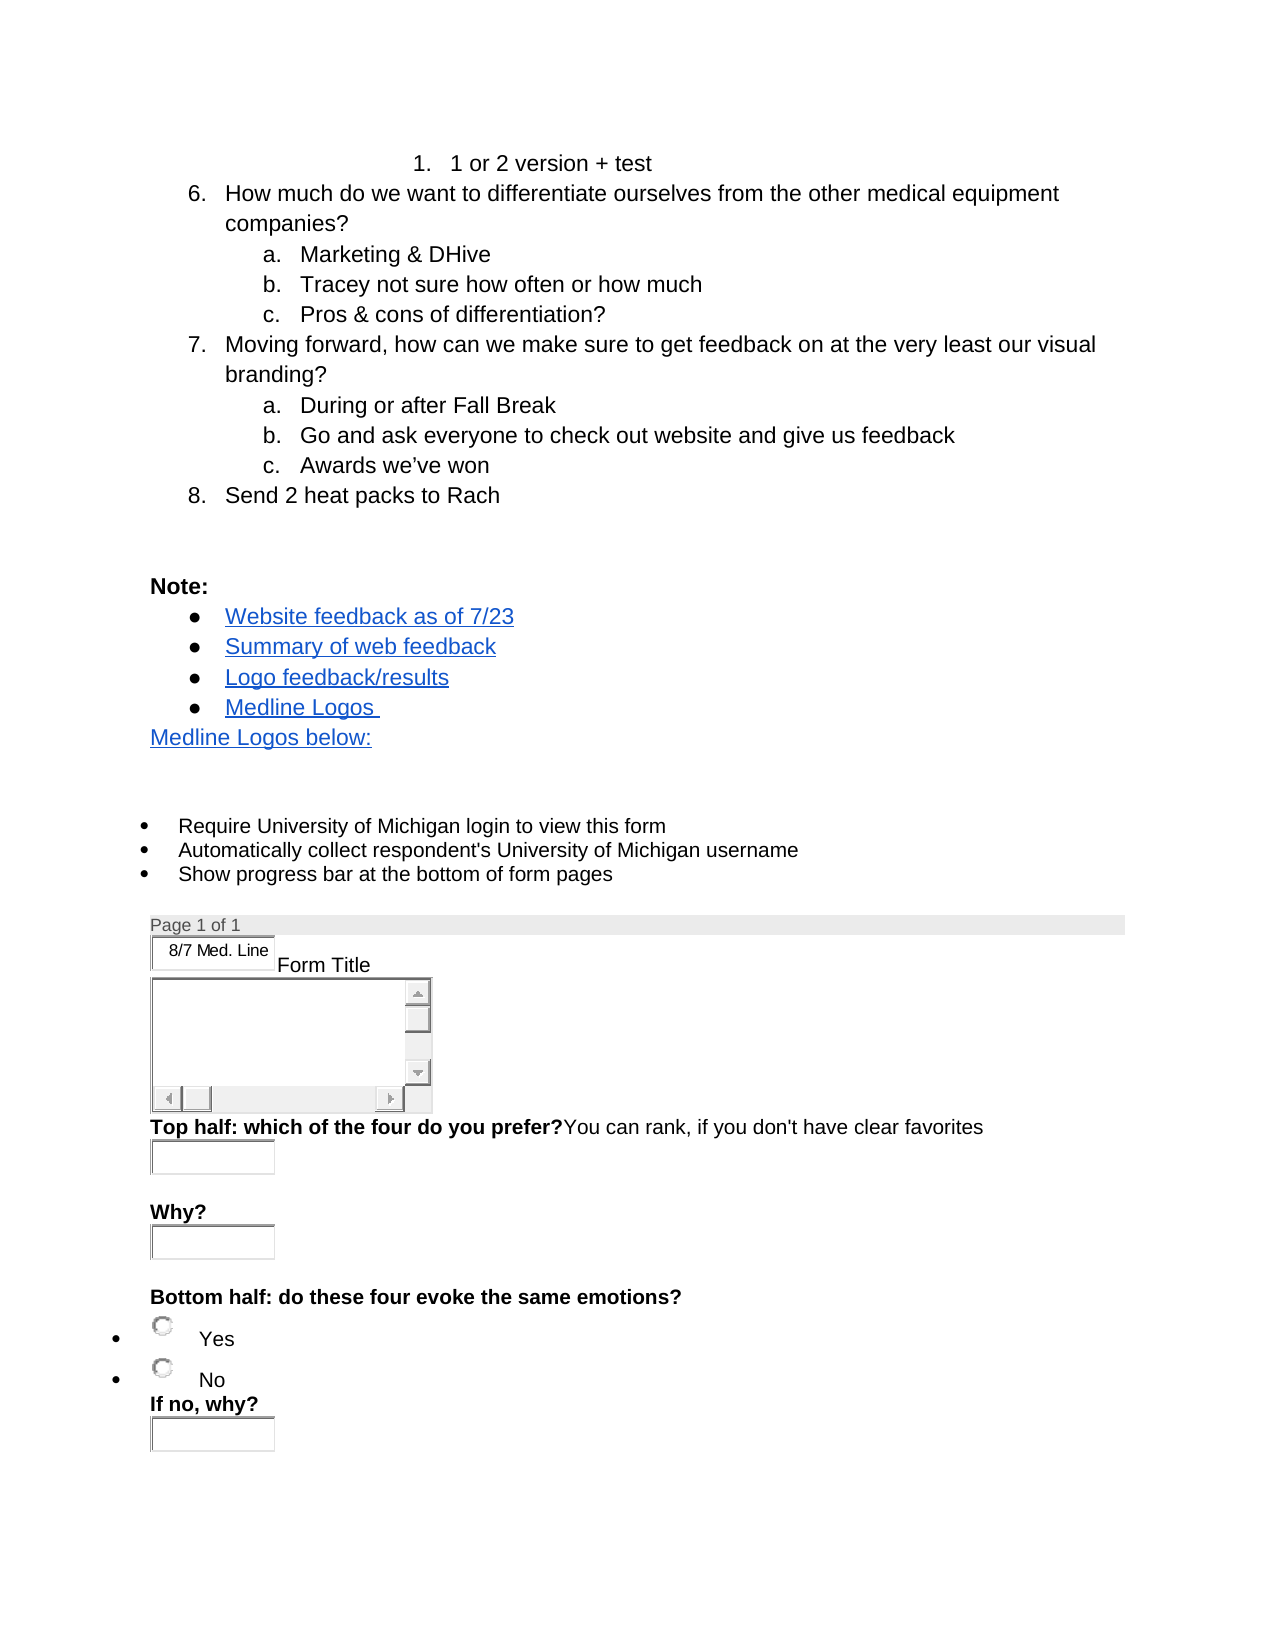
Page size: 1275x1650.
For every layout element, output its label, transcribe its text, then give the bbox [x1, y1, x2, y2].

list Automatically collect respondent's University of Michigan username [141, 838, 1097, 862]
list Moving forward, how can we make sure to get feedback on at the very least our visual branding? [188, 331, 1125, 388]
list No [112, 1351, 1125, 1392]
list During or after Fall Break [263, 392, 1125, 418]
list Logo feedback/results [188, 663, 1125, 690]
list Show progress bar at the bottom of form pages [141, 862, 1097, 886]
text Top half: which of the four do you prefer?You can rank, if you don't have clear favorites [150, 1115, 1125, 1139]
list Medline Logos [188, 694, 1125, 720]
list Require University of Michigan login to view this form [141, 813, 1097, 838]
text Note: [150, 573, 1125, 599]
list Summary of web feedback [188, 633, 1125, 660]
list Send 2 heat packs to Rach [188, 482, 1125, 509]
list Website feedback as of 7/23 [188, 603, 1125, 629]
text Medline Logos below: [150, 724, 1125, 750]
list Yes [112, 1309, 1125, 1351]
list How much do we want to differentiate ourselves from the other medical equipment companies? [188, 180, 1125, 237]
text Bottom half: do these four evoke the same emotions? [150, 1285, 1125, 1309]
list Marketing & DHive [263, 241, 1125, 267]
list Pros & cons of differentiation? [263, 301, 1125, 327]
text Page 1 of 1 [150, 915, 1125, 935]
text Form Title [150, 935, 1125, 977]
list Tracey not sure how often or how much [263, 271, 1125, 297]
text If no, why? [150, 1392, 1125, 1416]
text Why? [150, 1200, 1125, 1224]
list 1 or 2 version + test [413, 150, 1125, 176]
list Go and ask everyone to check out website and give us feedback [263, 422, 1125, 448]
list Awards we’ve won [263, 452, 1125, 478]
